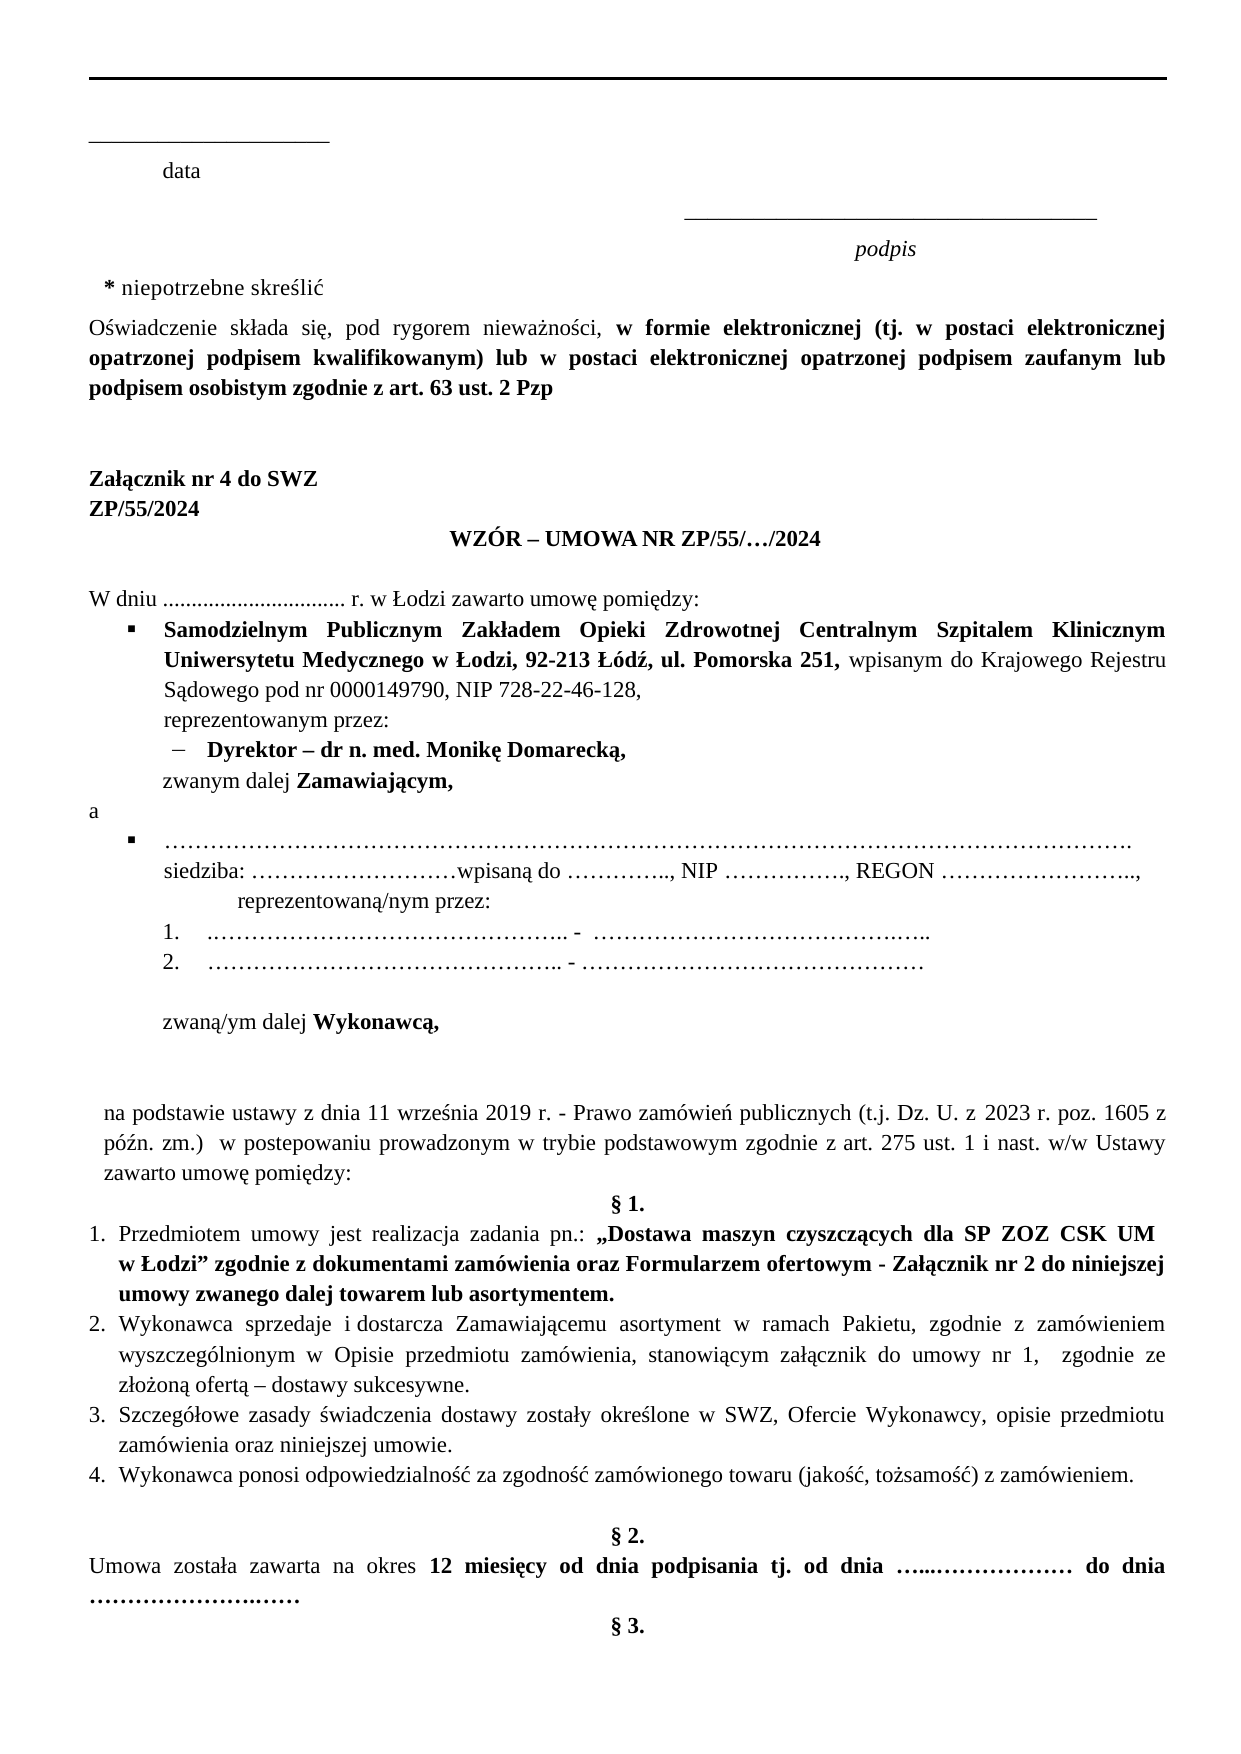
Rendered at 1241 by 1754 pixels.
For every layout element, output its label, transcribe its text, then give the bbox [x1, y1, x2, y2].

list Przedmiotem umowy jest realizacja zadania pn.: „Dostawa maszyn czyszczących dla SP ZOZ CSK UM w Łodzi” zgodnie z dokumentami zamówienia oraz Formularzem ofertowym - Załącznik nr 2 do niniejszej umowy zwanego dalej towarem lub asortymentem. [89, 1220, 1167, 1307]
list § 2. [89, 1522, 1167, 1548]
text zwanym dalej Zamawiającym, [162, 767, 1167, 793]
text Oświadczenie składa się, pod rygorem nieważności, w formie elektronicznej (tj. w postaci elektronicznej opatrzonej podpisem kwalifikowanym) lub w postaci elektronicznej opatrzonej podpisem zaufanym lub podpisem osobistym zgodnie z art. 63 ust. 2 Pzp [89, 313, 1167, 400]
text reprezentowaną/nym przez: [163, 887, 1167, 914]
text * niepotrzebne skreślić [103, 274, 1167, 300]
text reprezentowanym przez: [164, 706, 1167, 733]
list .……………………………………….. - ………………………………….….. [162, 918, 1167, 944]
text ____________________________________ [605, 196, 1167, 223]
text podpis [192, 235, 1167, 261]
list ……………………………………….. - ……………………………………… [162, 948, 1167, 974]
text W dniu ................................ r. w Łodzi zawarto umowę pomiędzy: [89, 585, 1167, 612]
text data [89, 157, 1167, 184]
text § 1. [89, 1189, 1167, 1216]
text ZP/55/2024 [89, 495, 1167, 521]
list ………………………………………………………………………………………………………………. siedziba: ………………………wpisaną do ………….., NIP ……………., REGON …………………….., [126, 827, 1167, 884]
text Umowa została zawarta na okres 12 miesięcy od dnia podpisania tj. od dnia …...……………… do dnia ………………….…… [89, 1552, 1167, 1609]
text WZÓR – UMOWA NR ZP/55/…/2024 [103, 525, 1167, 551]
text na podstawie ustawy z dnia 11 września 2019 r. - Prawo zamówień publicznych (t.j. Dz. U. z 2023 r. poz. 1605 z późn. zm.) w postepowaniu prowadzonym w trybie podstawowym zgodnie z art. 275 ust. 1 i nast. w/w Ustawy zawarto umowę pomiędzy: [103, 1099, 1167, 1186]
text zwaną/ym dalej Wykonawcą, [89, 1008, 1211, 1035]
list § 3. [89, 1612, 1167, 1639]
text Załącznik nr 4 do SWZ [89, 464, 1167, 491]
list Samodzielnym Publicznym Zakładem Opieki Zdrowotnej Centralnym Szpitalem Klinicznym Uniwersytetu Medycznego w Łodzi, 92-213 Łódź, ul. Pomorska 251, wpisanym do Krajowego Rejestru Sądowego pod nr 0000149790, NIP 728-22-46-128, [126, 616, 1167, 702]
text _____________________ [89, 118, 1167, 145]
list Szczegółowe zasady świadczenia dostawy zostały określone w SWZ, Ofercie Wykonawcy, opisie przedmiotu zamówienia oraz niniejszej umowie. [89, 1401, 1167, 1458]
text a [89, 797, 1167, 823]
list Wykonawca ponosi odpowiedzialność za zgodność zamówionego towaru (jakość, tożsamość) z zamówieniem. [89, 1461, 1196, 1488]
list Wykonawca sprzedaje i dostarcza Zamawiającemu asortyment w ramach Pakietu, zgodnie z zamówieniem wyszczególnionym w Opisie przedmiotu zamówienia, stanowiącym załącznik do umowy nr 1, zgodnie ze złożoną ofertą – dostawy sukcesywne. [89, 1310, 1167, 1397]
list Dyrektor – dr n. med. Monikę Domarecką, [169, 736, 1167, 763]
